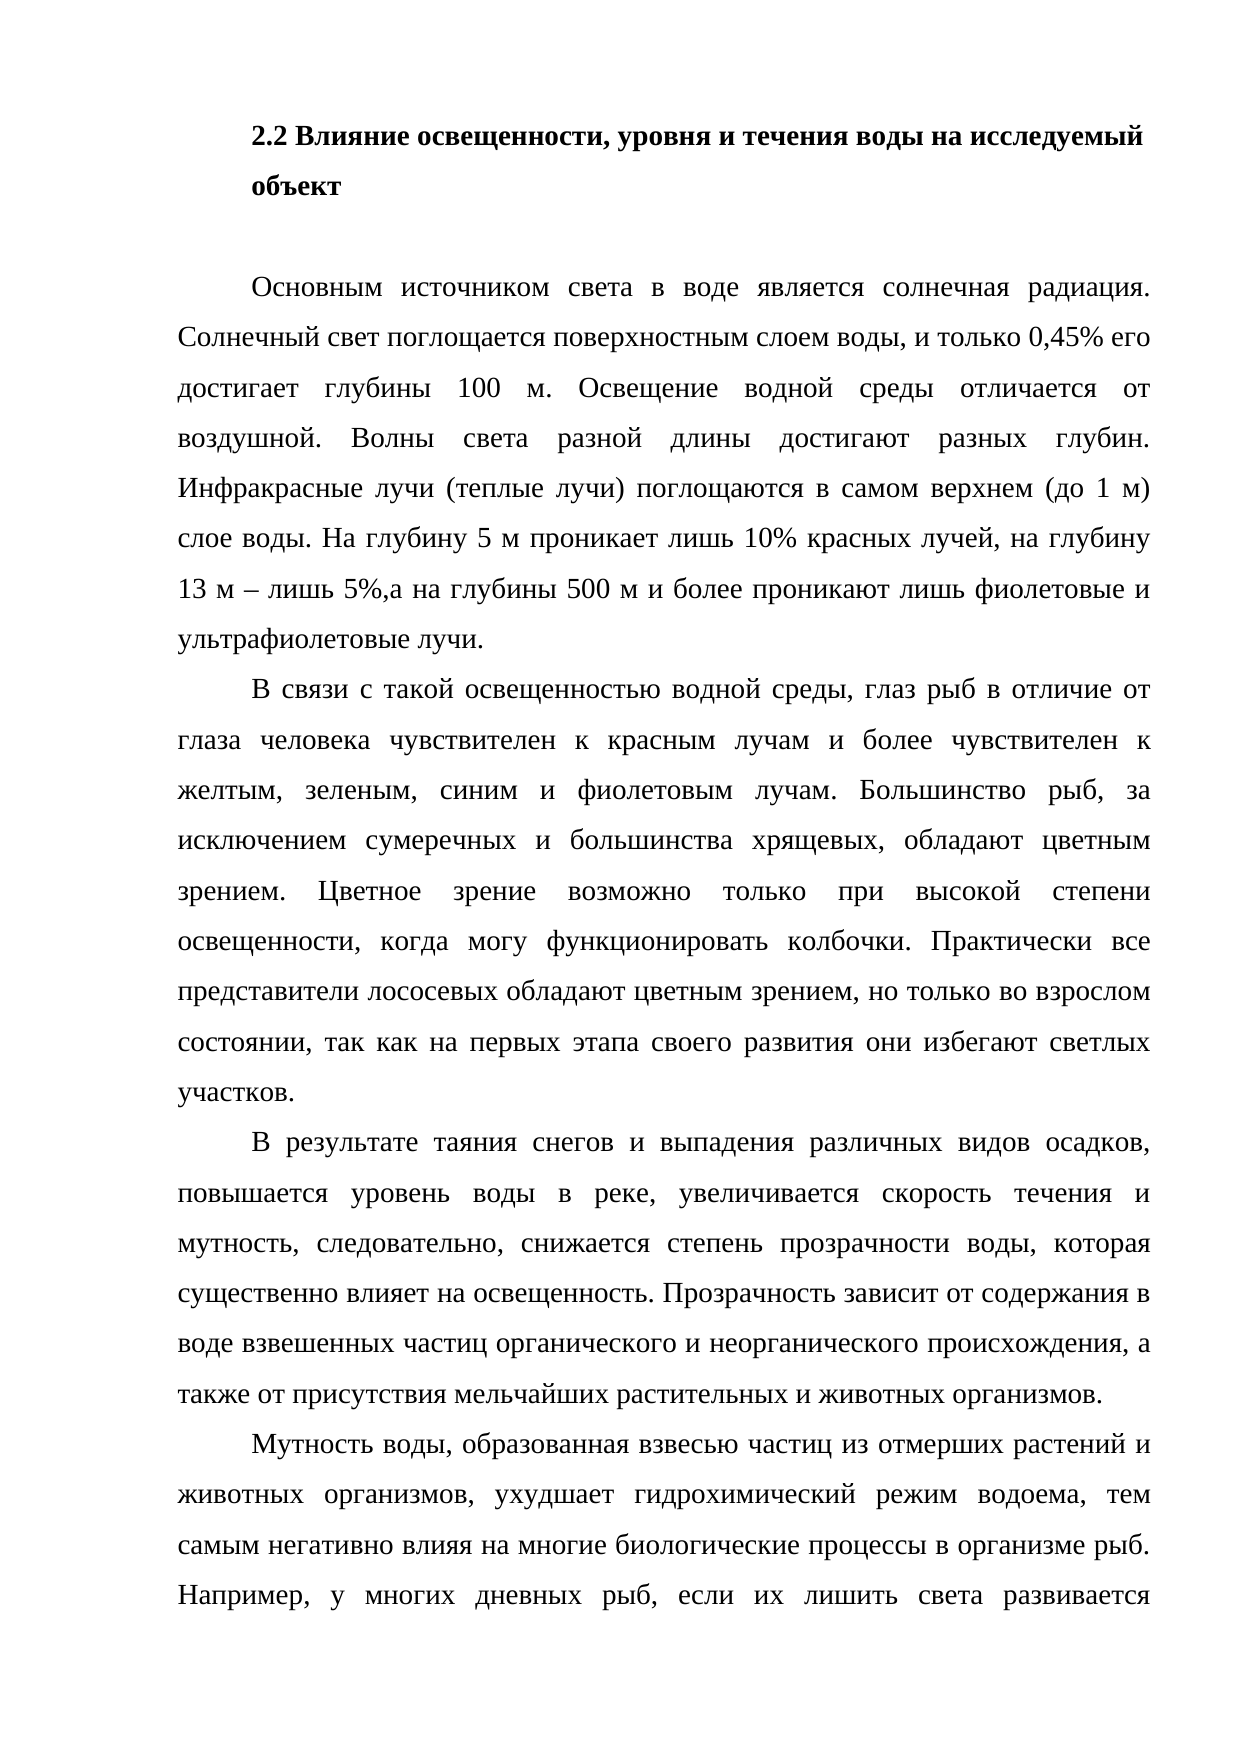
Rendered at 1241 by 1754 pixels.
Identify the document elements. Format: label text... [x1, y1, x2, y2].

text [177, 1426, 1152, 1611]
text В связи с такой освещенностью водной среды, глаз рыб в отличие от глаза человека чувствителен к красным лучам и более чувствителен к желтым, зеленым, синим и фиолетовым лучам. Большинство рыб, за исключением сумеречных и большинства хрящевых, обладают цветным зрением. Цветное зрение возможно только при высокой степени освещенности, когда могу функционировать колбочки. Практически все представители лососевых обладают цветным зрением, но только во взрослом состоянии, так как на первых этапа своего развития они избегают светлых участков. [177, 672, 1152, 1108]
text В результате таяния снегов и выпадения различных видов осадков, повышается уровень воды в реке, увеличивается скорость течения и мутность, следовательно, снижается степень прозрачности воды, которая существенно влияет на освещенность. Прозрачность зависит от содержания в воде взвешенных частиц органического и неорганического происхождения, а также от присутствия мельчайших растительных и животных организмов. [177, 1124, 1152, 1409]
text Основным источником света в воде является солнечная радиация. Солнечный свет поглощается поверхностным слоем воды, и только 0,45% его достигает глубины 100 м. Освещение водной среды отличается от воздушной. Волны света разной длины достигают разных глубин. Инфракрасные лучи (теплые лучи) поглощаются в самом верхнем (до 1 м) слое воды. На глубину 5 м проникает лишь 10% красных лучей, на глубину 13 м – лишь 5%,а на глубины 500 м и более проникают лишь фиолетовые и ультрафиолетовые лучи. [177, 269, 1152, 655]
text 2.2 Влияние освещенности, уровня и течения воды на исследуемый объект [251, 118, 1152, 202]
